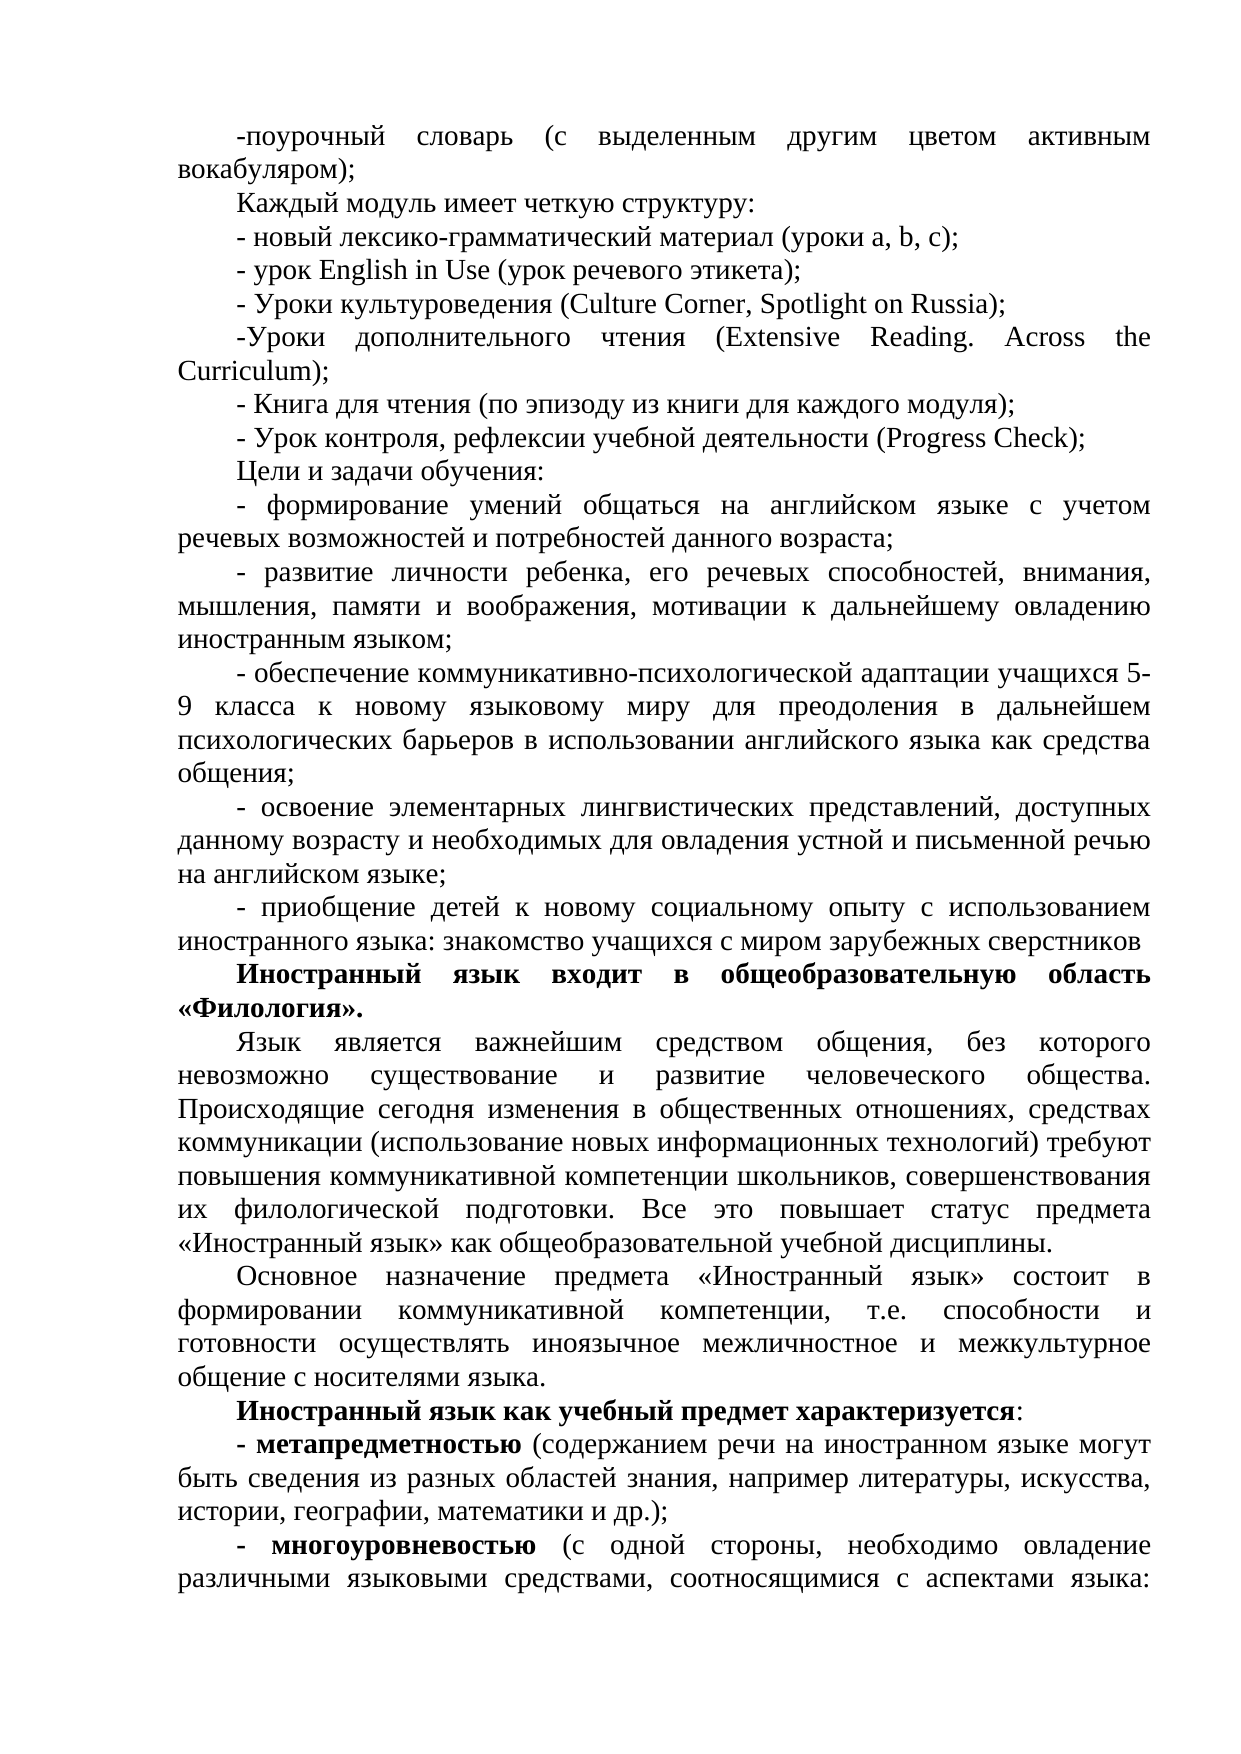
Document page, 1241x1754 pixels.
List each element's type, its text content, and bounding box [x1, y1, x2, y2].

text - приобщение детей к новому социальному опыту с использованием иностранного языка: знакомство учащихся с миром зарубежных сверстников [177, 889, 1152, 957]
text Цели и задачи обучения: [177, 453, 1152, 487]
text - Книга для чтения (по эпизоду из книги для каждого модуля); [177, 386, 1152, 420]
text - Уроки культуроведения (Culture Corner, Spotlight on Russia); [177, 286, 1152, 319]
text - обеспечение коммуникативно-психологической адаптации учащихся 5-9 класса к новому языковому миру для преодоления в дальнейшем психологических барьеров в использовании английского языка как средства общения; [177, 655, 1152, 789]
text - урок English in Use (урок речевого этикета); [177, 252, 1152, 286]
text Иностранный язык как учебный предмет характеризуется: [177, 1393, 1152, 1426]
text Основное назначение предмета «Иностранный язык» состоит в формировании коммуникативной компетенции, т.е. способности и готовности осуществлять иноязычное межличностное и межкультурное общение с носителями языка. [177, 1258, 1152, 1393]
text - новый лексико-грамматический материал (уроки a, b, c); [177, 219, 1152, 252]
text Каждый модуль имеет четкую структуру: [177, 185, 1152, 219]
text - Урок контроля, рефлексии учебной деятельности (Progress Check); [177, 420, 1152, 453]
text Иностранный язык входит в общеобразовательную область «Филология». [177, 957, 1152, 1024]
text -Уроки дополнительного чтения (Extensive Reading. Across the Curriculum); [177, 319, 1152, 386]
text - формирование умений общаться на английском языке с учетом речевых возможностей и потребностей данного возраста; [177, 487, 1152, 554]
text -поурочный словарь (с выделенным другим цветом активным вокабуляром); [177, 118, 1152, 185]
text - развитие личности ребенка, его речевых способностей, внимания, мышления, памяти и воображения, мотивации к дальнейшему овладению иностранным языком; [177, 554, 1152, 655]
text Язык является важнейшим средством общения, без которого невозможно существование и развитие человеческого общества. Происходящие сегодня изменения в общественных отношениях, средствах коммуникации (использование новых информационных технологий) требуют повышения коммуникативной компетенции школьников, совершенствования их филологической подготовки. Все это повышает статус предмета «Иностранный язык» как общеобразовательной учебной дисциплины. [177, 1024, 1152, 1258]
text - освоение элементарных лингвистических представлений, доступных данному возрасту и необходимых для овладения устной и письменной речью на английском языке; [177, 789, 1152, 889]
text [177, 1527, 1152, 1594]
text - метапредметностью (содержанием речи на иностранном языке могут быть сведения из разных областей знания, например литературы, искусства, истории, географии, математики и др.); [177, 1426, 1152, 1527]
